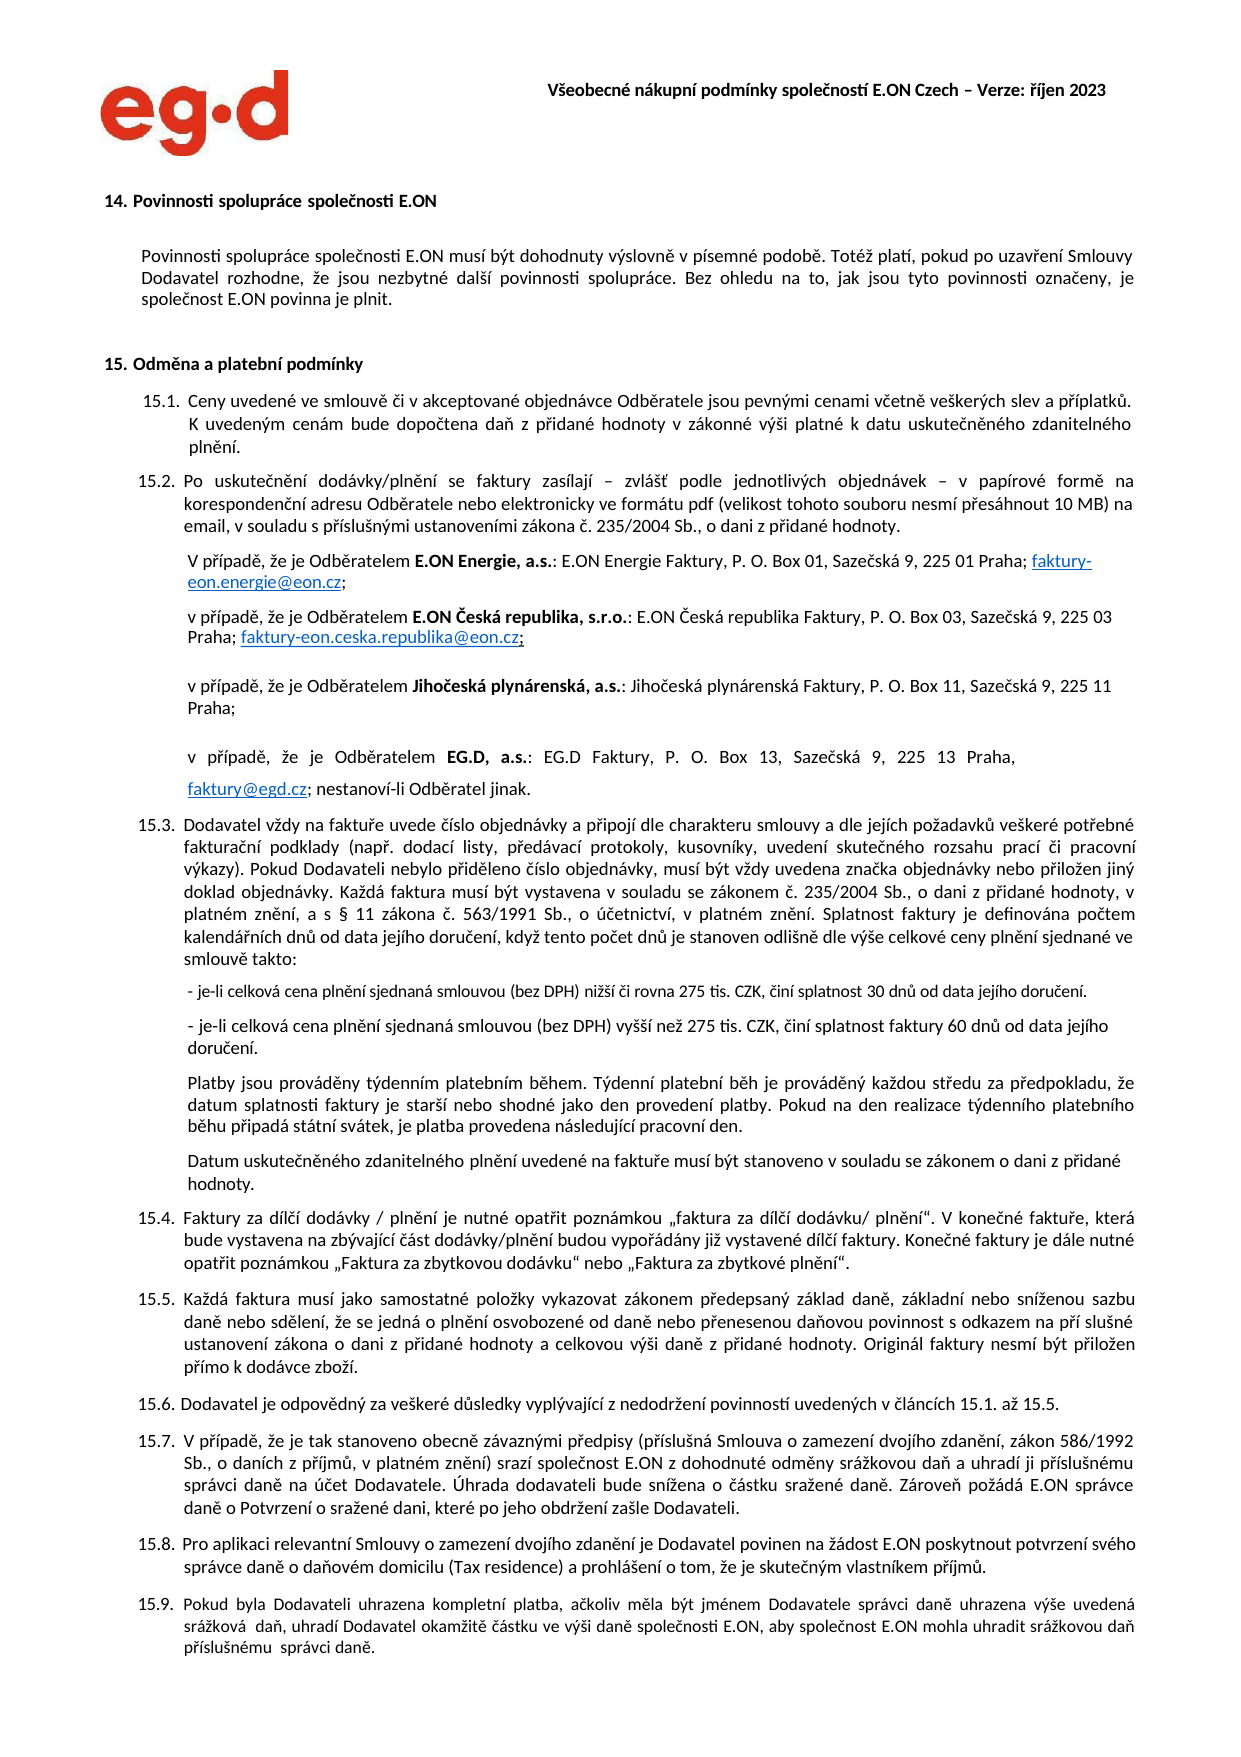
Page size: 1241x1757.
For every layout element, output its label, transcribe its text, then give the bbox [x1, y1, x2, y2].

list Pokud byla Dodavateli uhrazena kompletní platba, ačkoliv měla být jménem Dodavatele správci daně uhrazena výše uvedená srážková daň, uhradí Dodavatel okamžitě částku ve výši daně společnosti E.ON, aby společnost E.ON mohla uhradit srážkovou daň příslušnému správci daně. [137, 1592, 1136, 1658]
text v případě, že je Odběratelem EG.D, a.s.: EG.D Faktury, P. O. Box 13, Sazečská 9, 225 13 Praha, faktury@egd.cz; nestanoví-li Odběratel jinak. [187, 745, 1017, 800]
text hodnoty. [187, 1172, 1161, 1195]
list Pro aplikaci relevantní Smlouvy o zamezení dvojího zdanění je Dodavatel povinen na žádost E.ON poskytnout potvrzení svého [137, 1532, 1161, 1555]
text v případě, že je Odběratelem E.ON Česká republika, s.r.o.: E.ON Česká republika Faktury, P. O. Box 03, Sazečská 9, 225 03 Praha; faktury-eon.ceska.republika@eon.cz; [187, 607, 1140, 649]
text doručení. [187, 1037, 1161, 1059]
text V případě, že je Odběratelem E.ON Energie, a.s.: E.ON Energie Faktury, P. O. Box 01, Sazečská 9, 225 01 Praha; faktury- eon.energie@eon.cz; [187, 550, 1161, 594]
text Platby jsou prováděny týdenním platebním během. Týdenní platební běh je prováděný každou středu za předpokladu, že datum splatnosti faktury je starší nebo shodné jako den provedení platby. Pokud na den realizace týdenního platebního běhu připadá státní svátek, je platba provedena následující pracovní den. [187, 1072, 1135, 1137]
list Každá faktura musí jako samostatné položky vykazovat zákonem předepsaný základ daně, základní nebo sníženou sazbu daně nebo sdělení, že se jedná o plnění osvobozené od daně nebo přenesenou daňovou povinnost s odkazem na pří slušné ustanovení zákona o dani z přidané hodnoty a celkovou výši daně z přidané hodnoty. Originál faktury nesmí být přiložen přímo k dodávce zboží. [137, 1288, 1136, 1378]
list je-li celková cena plnění sjednaná smlouvou (bez DPH) nižší či rovna 275 tis. CZK, činí splatnost 30 dnů od data jejího doručení. [187, 981, 1161, 1002]
list Faktury za dílčí dodávky / plnění je nutné opatřit poznámkou „faktura za dílčí dodávku/ plnění“. V konečné faktuře, která bude vystavena na zbývající část dodávky/plnění budou vypořádány již vystavené dílčí faktury. Konečné faktury je dále nutné opatřit poznámkou „Faktura za zbytkovou dodávku“ nebo „Faktura za zbytkové plnění“. [137, 1207, 1135, 1274]
subtitle Odměna a platební podmínky [104, 352, 1161, 375]
text Povinnosti spolupráce společnosti E.ON musí být dohodnuty výslovně v písemné podobě. Totéž platí, pokud po uzavření Smlouvy Dodavatel rozhodne, že jsou nezbytné další povinnosti spolupráce. Bez ohledu na to, jak jsou tyto povinnosti označeny, je společnost E.ON povinna je plnit. [141, 245, 1134, 311]
list Ceny uvedené ve smlouvě či v akceptované objednávce Odběratele jsou pevnými cenami včetně veškerých slev a příplatků. K uvedeným cenám bude dopočtena daň z přidané hodnoty v zákonné výši platné k datu uskutečněného zdanitelného plnění. [142, 389, 1133, 458]
picture [100, 70, 289, 156]
subtitle Povinnosti spolupráce společnosti E.ON [104, 189, 1161, 212]
list Dodavatel vždy na faktuře uvede číslo objednávky a připojí dle charakteru smlouvy a dle jejích požadavků veškeré potřebné fakturační podklady (např. dodací listy, předávací protokoly, kusovníky, uvedení skutečného rozsahu prací či pracovní výkazy). Pokud Dodavateli nebylo přiděleno číslo objednávky, musí být vždy uvedena značka objednávky nebo přiložen jiný doklad objednávky. Každá faktura musí být vystavena v souladu se zákonem č. 235/2004 Sb., o dani z přidané hodnoty, v platném znění, a s § 11 zákona č. 563/1991 Sb., o účetnictví, v platném znění. Splatnost faktury je definována počtem kalendářních dnů od data jejího doručení, když tento počet dnů je stanoven odlišně dle výše celkové ceny plnění sjednané ve smlouvě takto: [137, 813, 1136, 970]
text Datum uskutečněného zdanitelného plnění uvedené na faktuře musí být stanoveno v souladu se zákonem o dani z přidané [187, 1149, 1161, 1172]
text v případě, že je Odběratelem Jihočeská plynárenská, a.s.: Jihočeská plynárenská Faktury, P. O. Box 11, Sazečská 9, 225 11 Praha; [187, 675, 1140, 719]
list Po uskutečnění dodávky/plnění se faktury zasílají – zvlášť podle jednotlivých objednávek – v papírové formě na korespondenční adresu Odběratele nebo elektronicky ve formátu pdf (velikost tohoto souboru nesmí přesáhnout 10 MB) na email, v souladu s příslušnými ustanoveními zákona č. 235/2004 Sb., o dani z přidané hodnoty. [137, 470, 1135, 537]
list Dodavatel je odpovědný za veškeré důsledky vyplývající z nedodržení povinností uvedených v článcích 15.1. až 15.5. [137, 1392, 1161, 1415]
list je-li celková cena plnění sjednaná smlouvou (bez DPH) vyšší než 275 tis. CZK, činí splatnost faktury 60 dnů od data jejího [188, 1014, 1161, 1037]
text správce daně o daňovém domicilu (Tax residence) a prohlášení o tom, že je skutečným vlastníkem příjmů. [184, 1555, 1161, 1578]
list V případě, že je tak stanoveno obecně závaznými předpisy (příslušná Smlouva o zamezení dvojího zdanění, zákon 586/1992 Sb., o daních z příjmů, v platném znění) srazí společnost E.ON z dohodnuté odměny srážkovou daň a uhradí ji příslušnému správci daně na účet Dodavatele. Úhrada dodavateli bude snížena o částku sražené daně. Zároveň požádá E.ON správce daně o Potvrzení o sražené dani, které po jeho obdržení zašle Dodavateli. [137, 1429, 1135, 1519]
